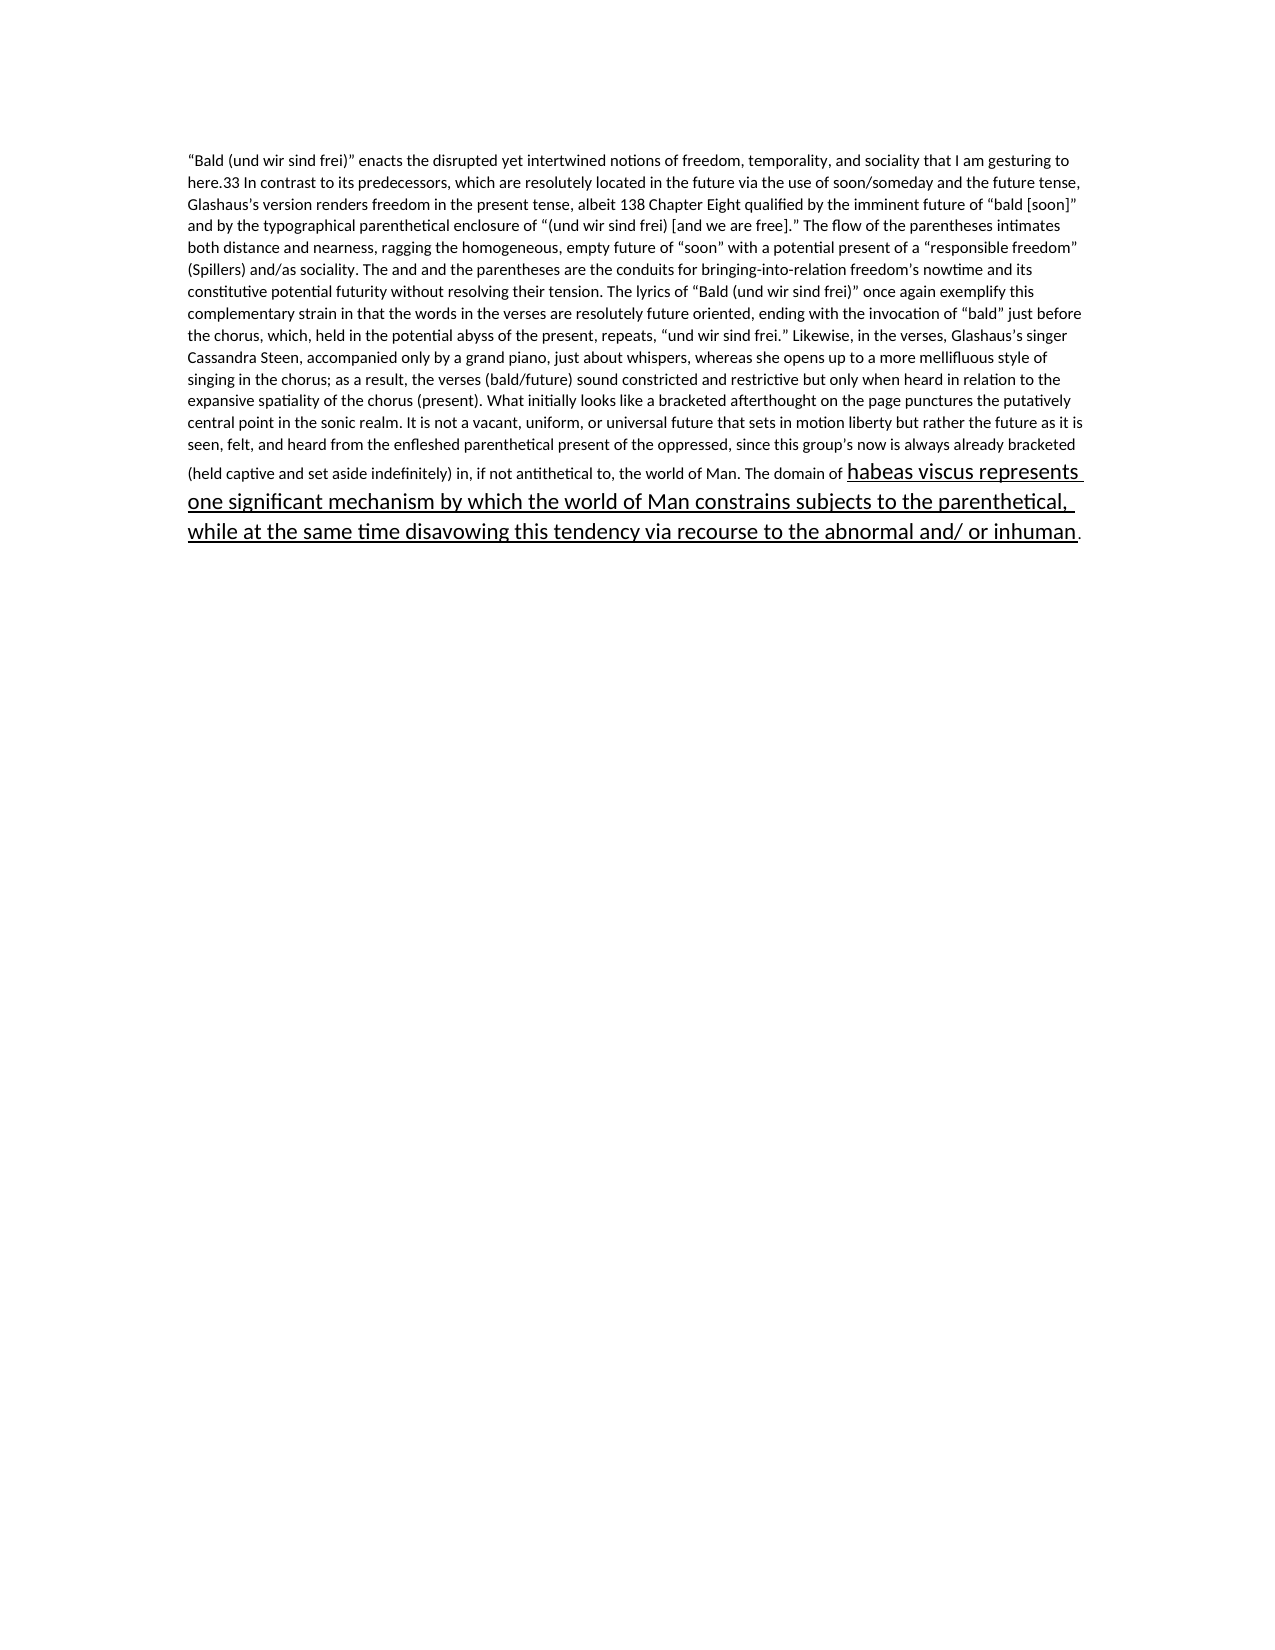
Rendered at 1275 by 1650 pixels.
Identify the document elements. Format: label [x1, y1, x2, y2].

text [187, 150, 1087, 545]
